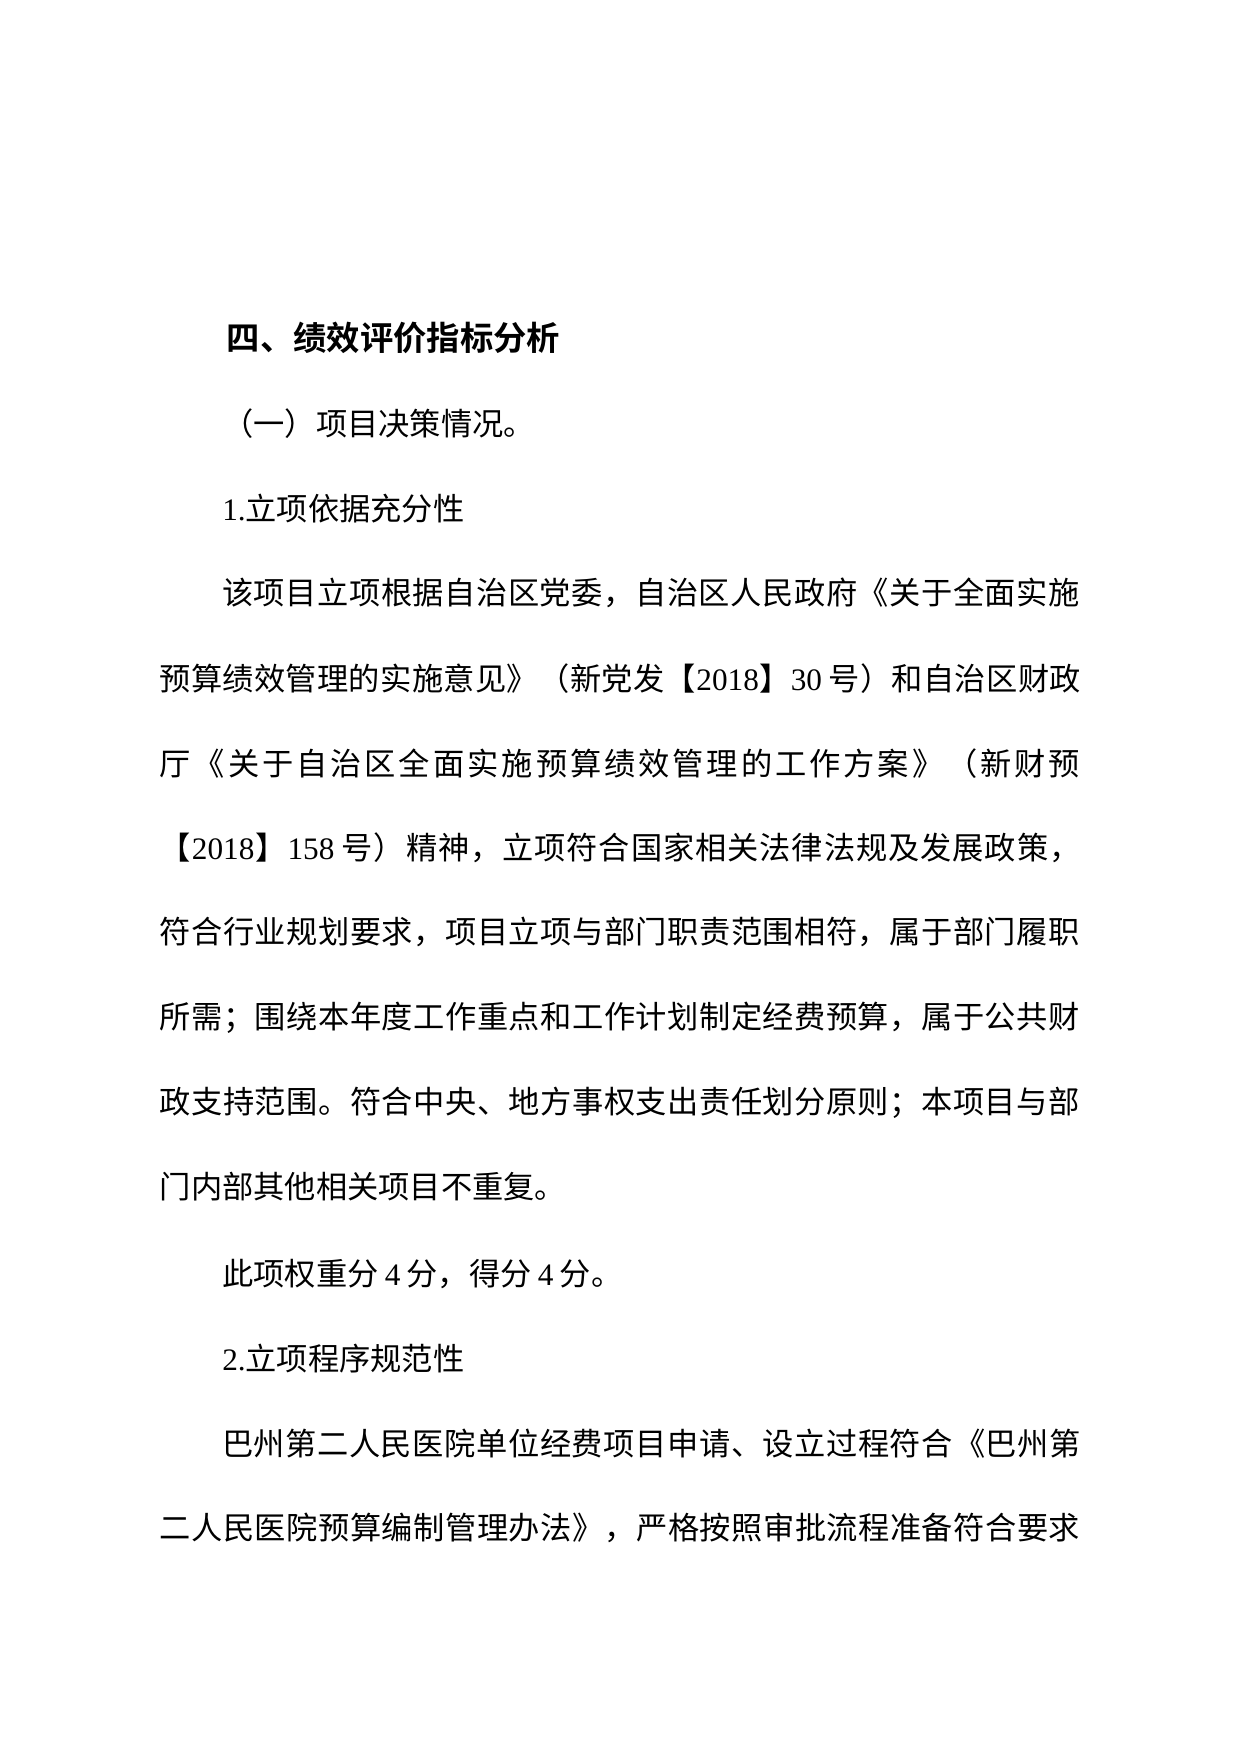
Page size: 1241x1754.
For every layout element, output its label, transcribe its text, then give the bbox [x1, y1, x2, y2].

text 1.立项依据充分性 [159, 464, 1081, 549]
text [159, 1399, 1081, 1569]
text 此项权重分4分，得分4分。 [159, 1229, 1081, 1314]
text 该项目立项根据自治区党委，自治区人民政府《关于全面实施预算绩效管理的实施意见》（新党发【2018】30号）和自治区财政厅《关于自治区全面实施预算绩效管理的工作方案》（新财预【2018】158号）精神，立项符合国家相关法律法规及发展政策，符合行业规划要求，项目立项与部门职责范围相符，属于部门履职所需；围绕本年度工作重点和工作计划制定经费预算，属于公共财政支持范围。符合中央、地方事权支出责任划分原则；本项目与部门内部其他相关项目不重复。 [159, 549, 1081, 1229]
text 2.立项程序规范性 [159, 1314, 1081, 1399]
subtitle （一）项目决策情况。 [159, 379, 1081, 464]
subtitle 四、绩效评价指标分析 [159, 294, 1081, 379]
